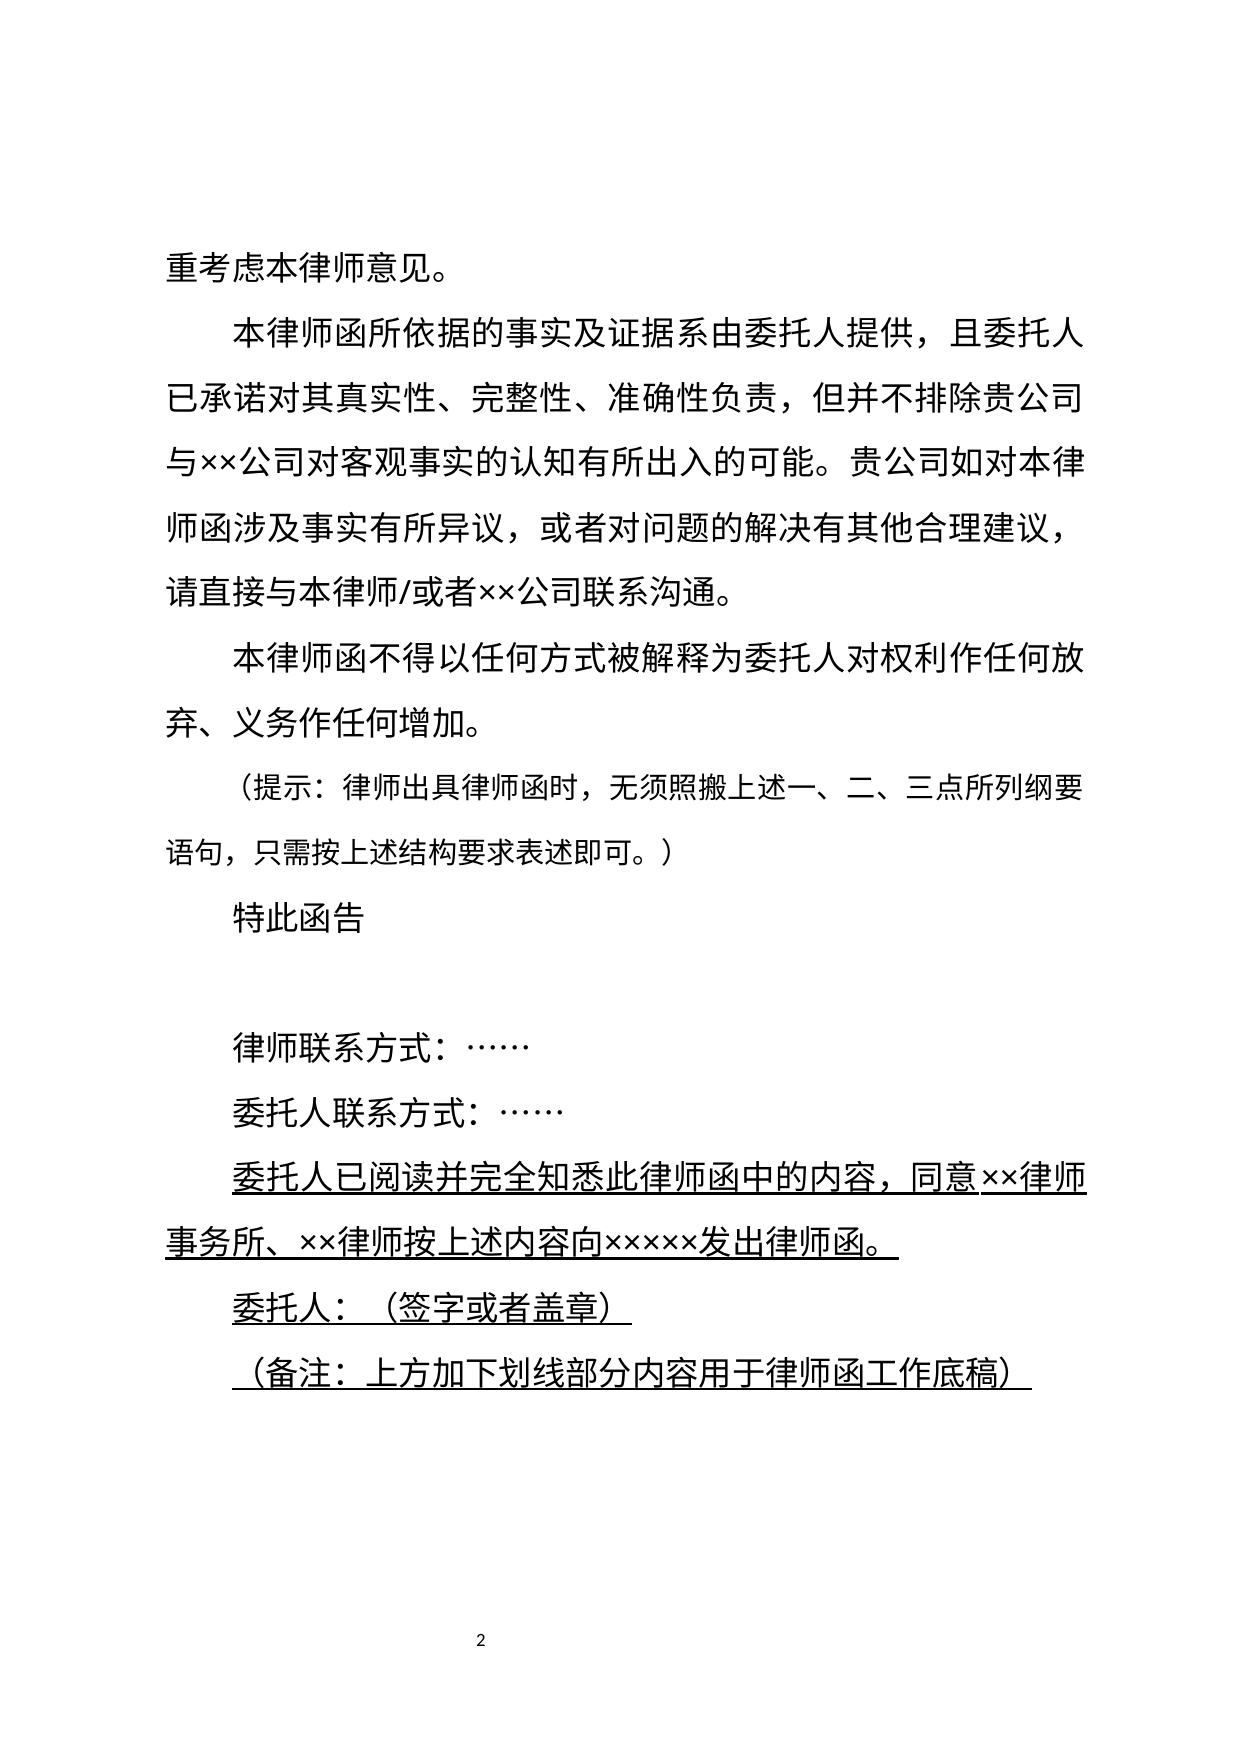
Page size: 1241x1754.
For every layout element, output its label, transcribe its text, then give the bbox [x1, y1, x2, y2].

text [165, 233, 1087, 298]
text （提示：律师出具律师函时，无须照搬上述一、二、三点所列纲要语句，只需按上述结构要求表述即可。） [165, 753, 1087, 883]
text 本律师函所依据的事实及证据系由委托人提供，且委托人已承诺对其真实性、完整性、准确性负责，但并不排除贵公司与××公司对客观事实的认知有所出入的可能。贵公司如对本律师函涉及事实有所异议，或者对问题的解决有其他合理建议，请直接与本律师/或者××公司联系沟通。 [165, 298, 1087, 623]
text 委托人联系方式：…… [165, 1078, 1087, 1143]
text （备注：上方加下划线部分内容用于律师函工作底稿） [165, 1338, 1087, 1403]
text 本律师函不得以任何方式被解释为委托人对权利作任何放弃、义务作任何增加。 [165, 623, 1087, 753]
text 委托人：（签字或者盖章） [165, 1273, 1087, 1338]
text 特此函告 [165, 883, 1087, 948]
text 委托人已阅读并完全知悉此律师函中的内容，同意××律师事务所、××律师按上述内容向×××××发出律师函。 [165, 1143, 1087, 1273]
text 律师联系方式：…… [165, 1013, 1087, 1078]
